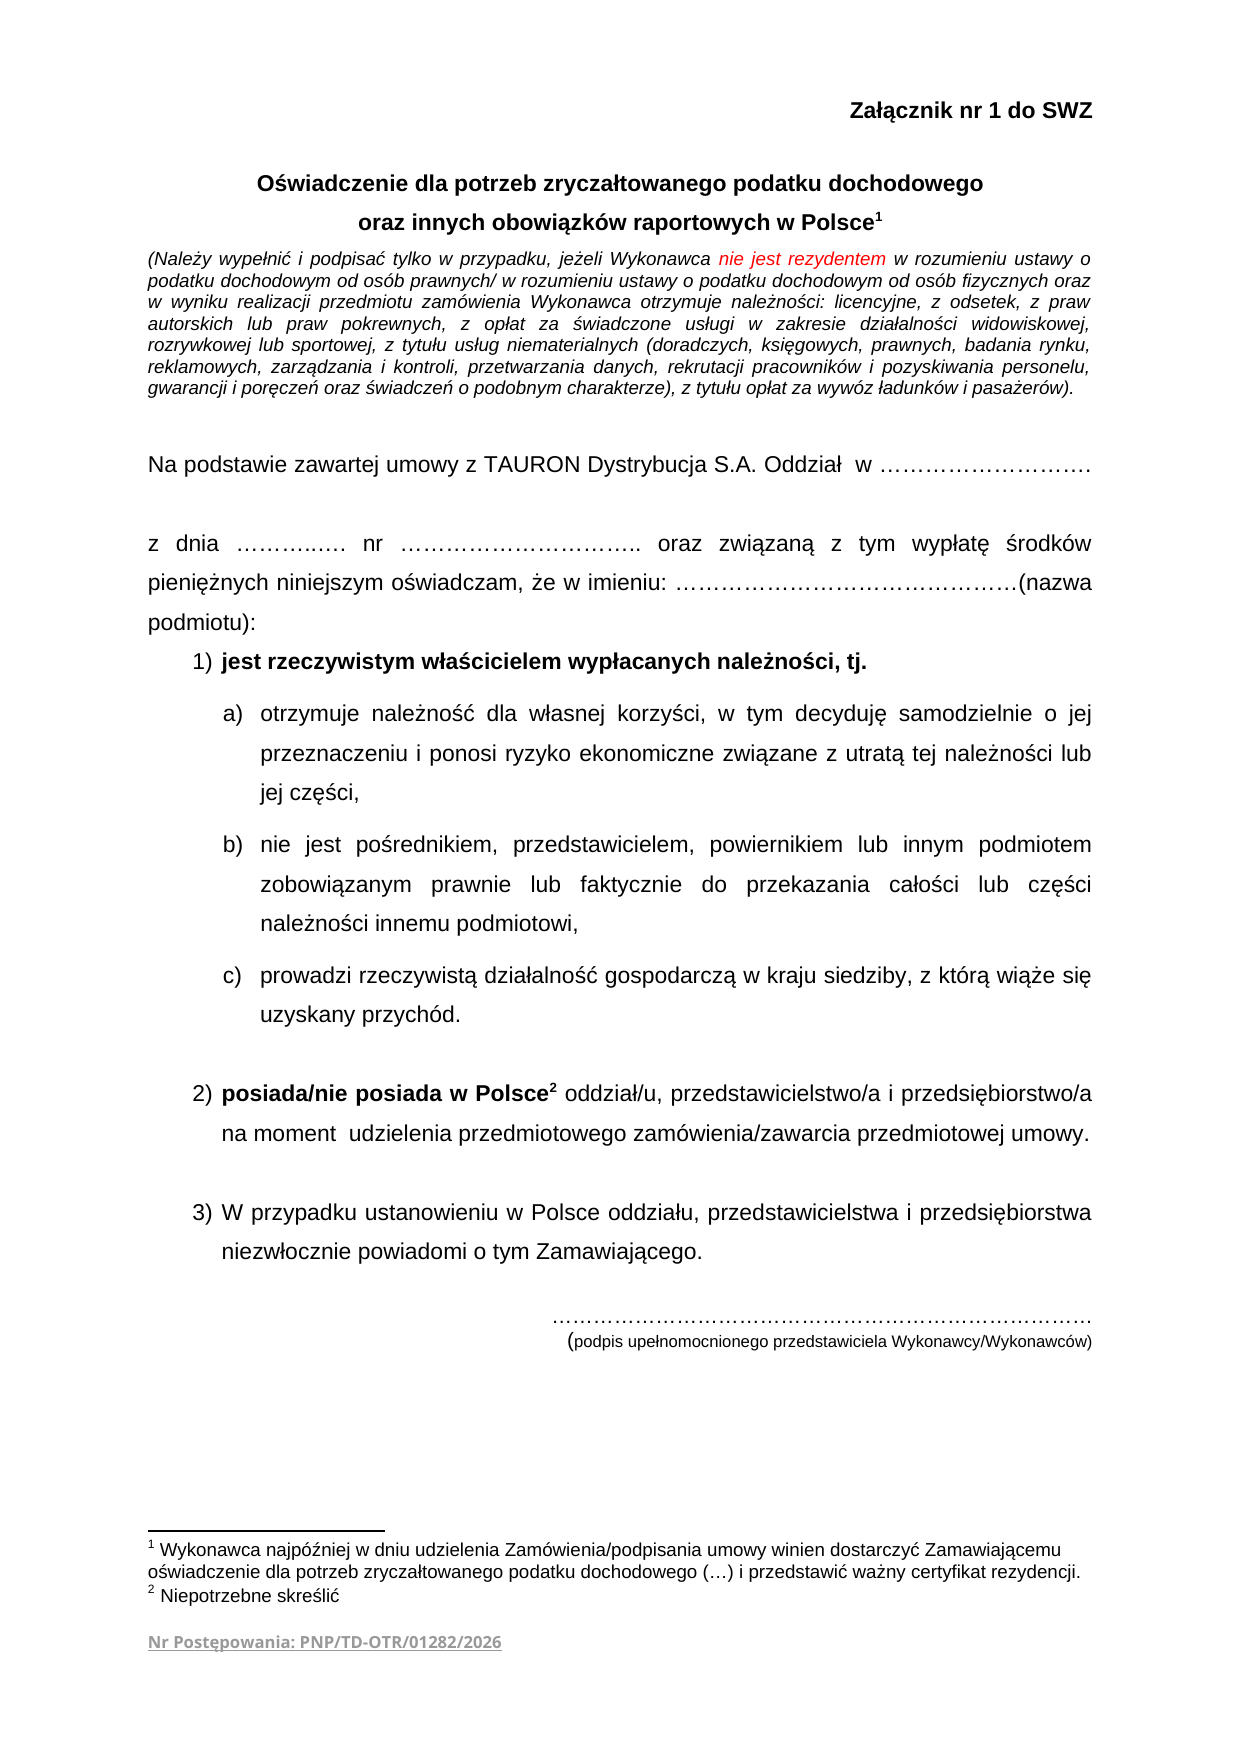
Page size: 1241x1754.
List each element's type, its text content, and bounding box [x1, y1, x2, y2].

list Na podstawie zawartej umowy z TAURON Dystrybucja S.A. Oddział w ………………………. z dnia ………..…. nr ………………………….. oraz związaną z tym wypłatę środków pieniężnych niniejszym oświadczam, że w imieniu: ………………………………………(nazwa podmiotu): [148, 451, 1093, 635]
text …………………………………………………………………… [442, 1304, 1093, 1328]
list otrzymuje należność dla własnej korzyści, w tym decyduję samodzielnie o jej przeznaczeniu i ponosi ryzyko ekonomiczne związane z utratą tej należności lub jej części, [223, 700, 1093, 805]
text (Należy wypełnić i podpisać tylko w przypadku, jeżeli Wykonawca nie jest rezydentem w rozumieniu ustawy o podatku dochodowym od osób prawnych/ w rozumieniu ustawy o podatku dochodowym od osób fizycznych oraz w wyniku realizacji przedmiotu zamówienia Wykonawca otrzymuje należności: licencyjne, z odsetek, z praw autorskich lub praw pokrewnych, z opłat za świadczone usługi w zakresie działalności widowiskowej, rozrywkowej lub sportowej, z tytułu usług niematerialnych (doradczych, księgowych, prawnych, badania rynku, reklamowych, zarządzania i kontroli, przetwarzania danych, rekrutacji pracowników i pozyskiwania personelu, gwarancji i poręczeń oraz świadczeń o podobnym charakterze), z tytułu opłat za wywóz ładunków i pasażerów). [148, 248, 1093, 399]
list posiada/nie posiada w Polsce oddział/u, przedstawicielstwo/a i przedsiębiorstwo/a na moment udzielenia przedmiotowego zamówienia/zawarcia przedmiotowej umowy. [192, 1080, 1093, 1146]
text (podpis upełnomocnionego przedstawiciela Wykonawcy/Wykonawców) [442, 1328, 1093, 1352]
list prowadzi rzeczywistą działalność gospodarczą w kraju siedziby, z którą wiąże się uzyskany przychód. [223, 962, 1093, 1028]
text oraz innych obowiązków raportowych w Polsce [148, 209, 1093, 235]
text Oświadczenie dla potrzeb zryczałtowanego podatku dochodowego [148, 170, 1093, 196]
list jest rzeczywistym właścicielem wypłacanych należności, tj. [192, 648, 1093, 674]
subtitle Załącznik nr 1 do SWZ [148, 97, 1093, 123]
list nie jest pośrednikiem, przedstawicielem, powiernikiem lub innym podmiotem zobowiązanym prawnie lub faktycznie do przekazania całości lub części należności innemu podmiotowi, [223, 831, 1093, 936]
list W przypadku ustanowieniu w Polsce oddziału, przedstawicielstwa i przedsiębiorstwa niezwłocznie powiadomi o tym Zamawiającego. [192, 1199, 1093, 1265]
